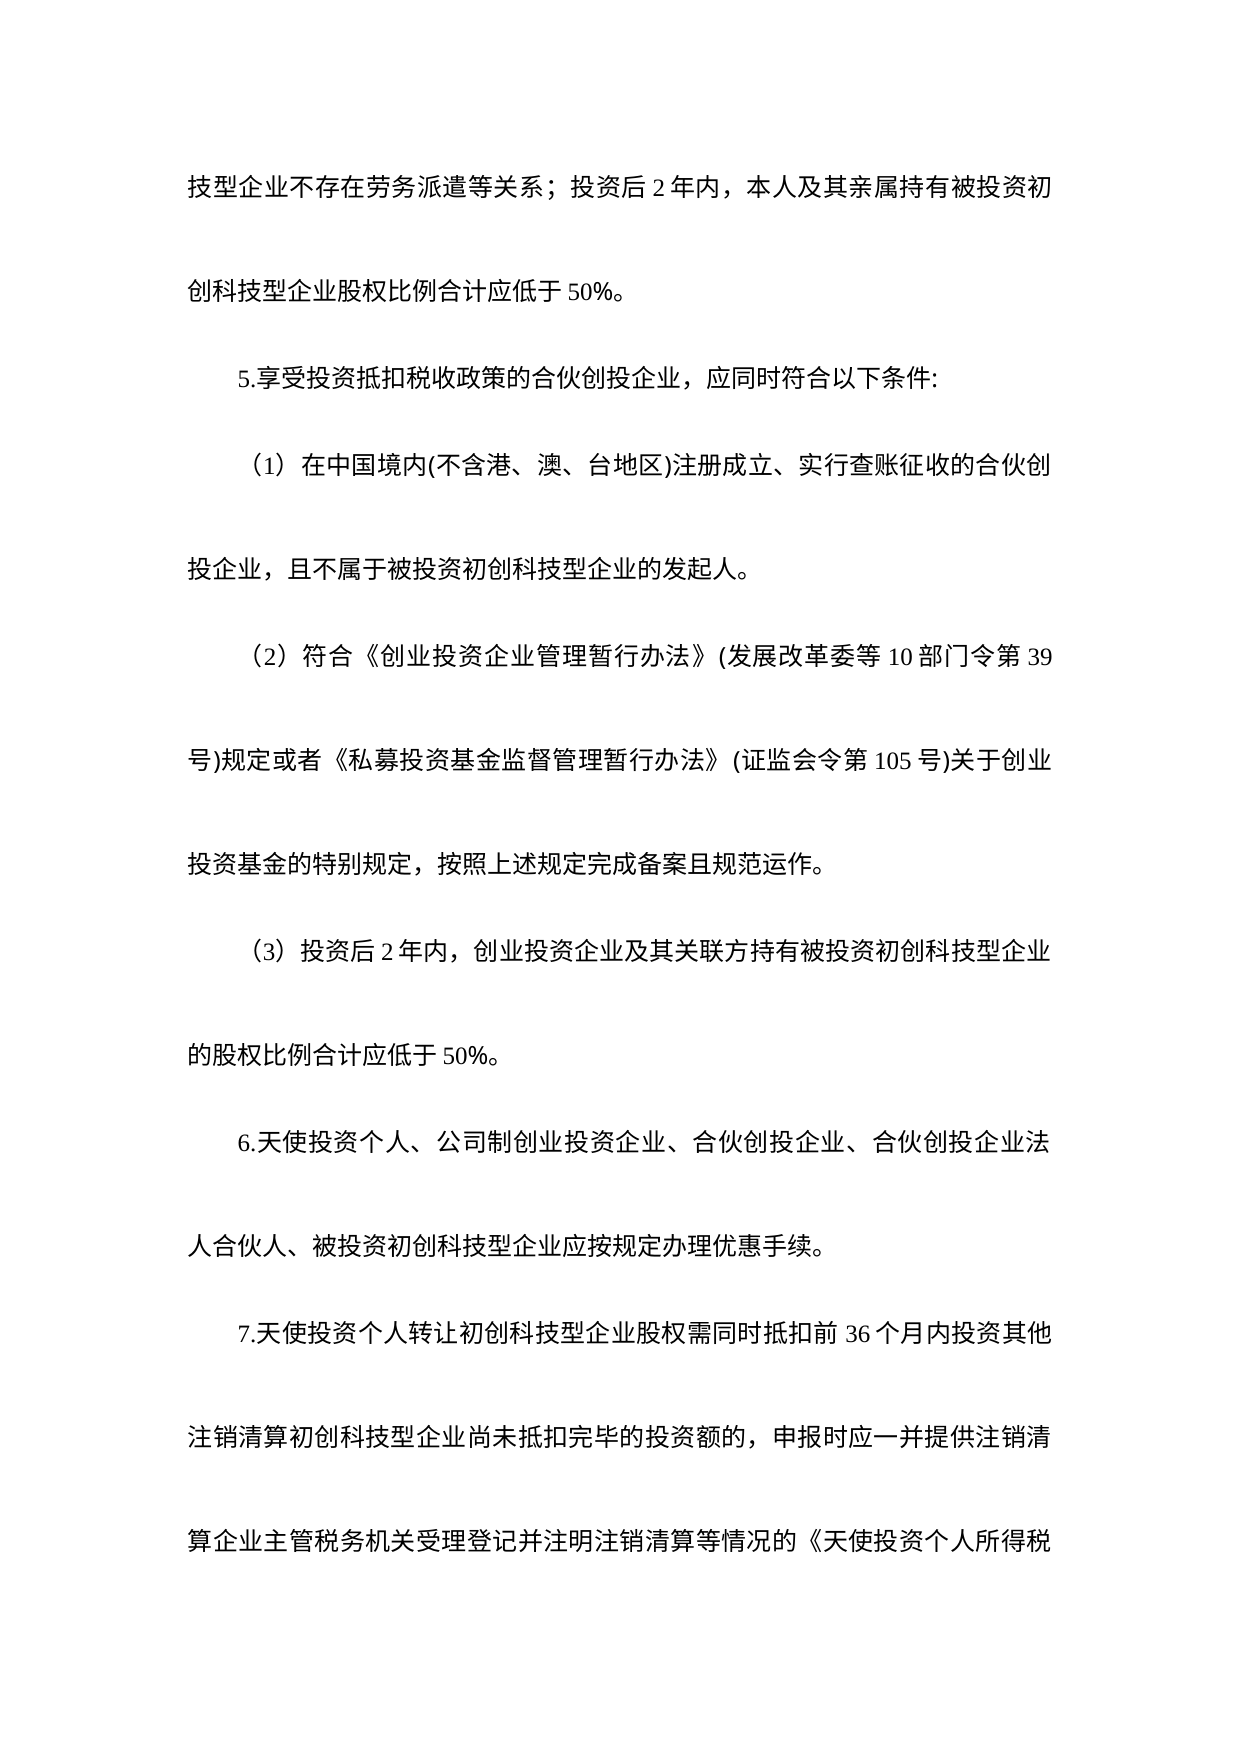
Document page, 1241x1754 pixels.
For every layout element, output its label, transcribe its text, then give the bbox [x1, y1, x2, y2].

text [187, 151, 1053, 324]
text （2）符合《创业投资企业管理暂行办法》(发展改革委等10部门令第39号)规定或者《私募投资基金监督管理暂行办法》(证监会令第105号)关于创业投资基金的特别规定，按照上述规定完成备案且规范运作。 [187, 620, 1053, 897]
text （1）在中国境内(不含港、澳、台地区)注册成立、实行查账征收的合伙创投企业，且不属于被投资初创科技型企业的发起人。 [187, 429, 1053, 602]
text 5.享受投资抵扣税收政策的合伙创投企业，应同时符合以下条件: [187, 342, 1053, 411]
text （3）投资后2年内，创业投资企业及其关联方持有被投资初创科技型企业的股权比例合计应低于50%。 [187, 915, 1053, 1088]
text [187, 1297, 1053, 1574]
text 6.天使投资个人、公司制创业投资企业、合伙创投企业、合伙创投企业法人合伙人、被投资初创科技型企业应按规定办理优惠手续。 [187, 1106, 1053, 1279]
